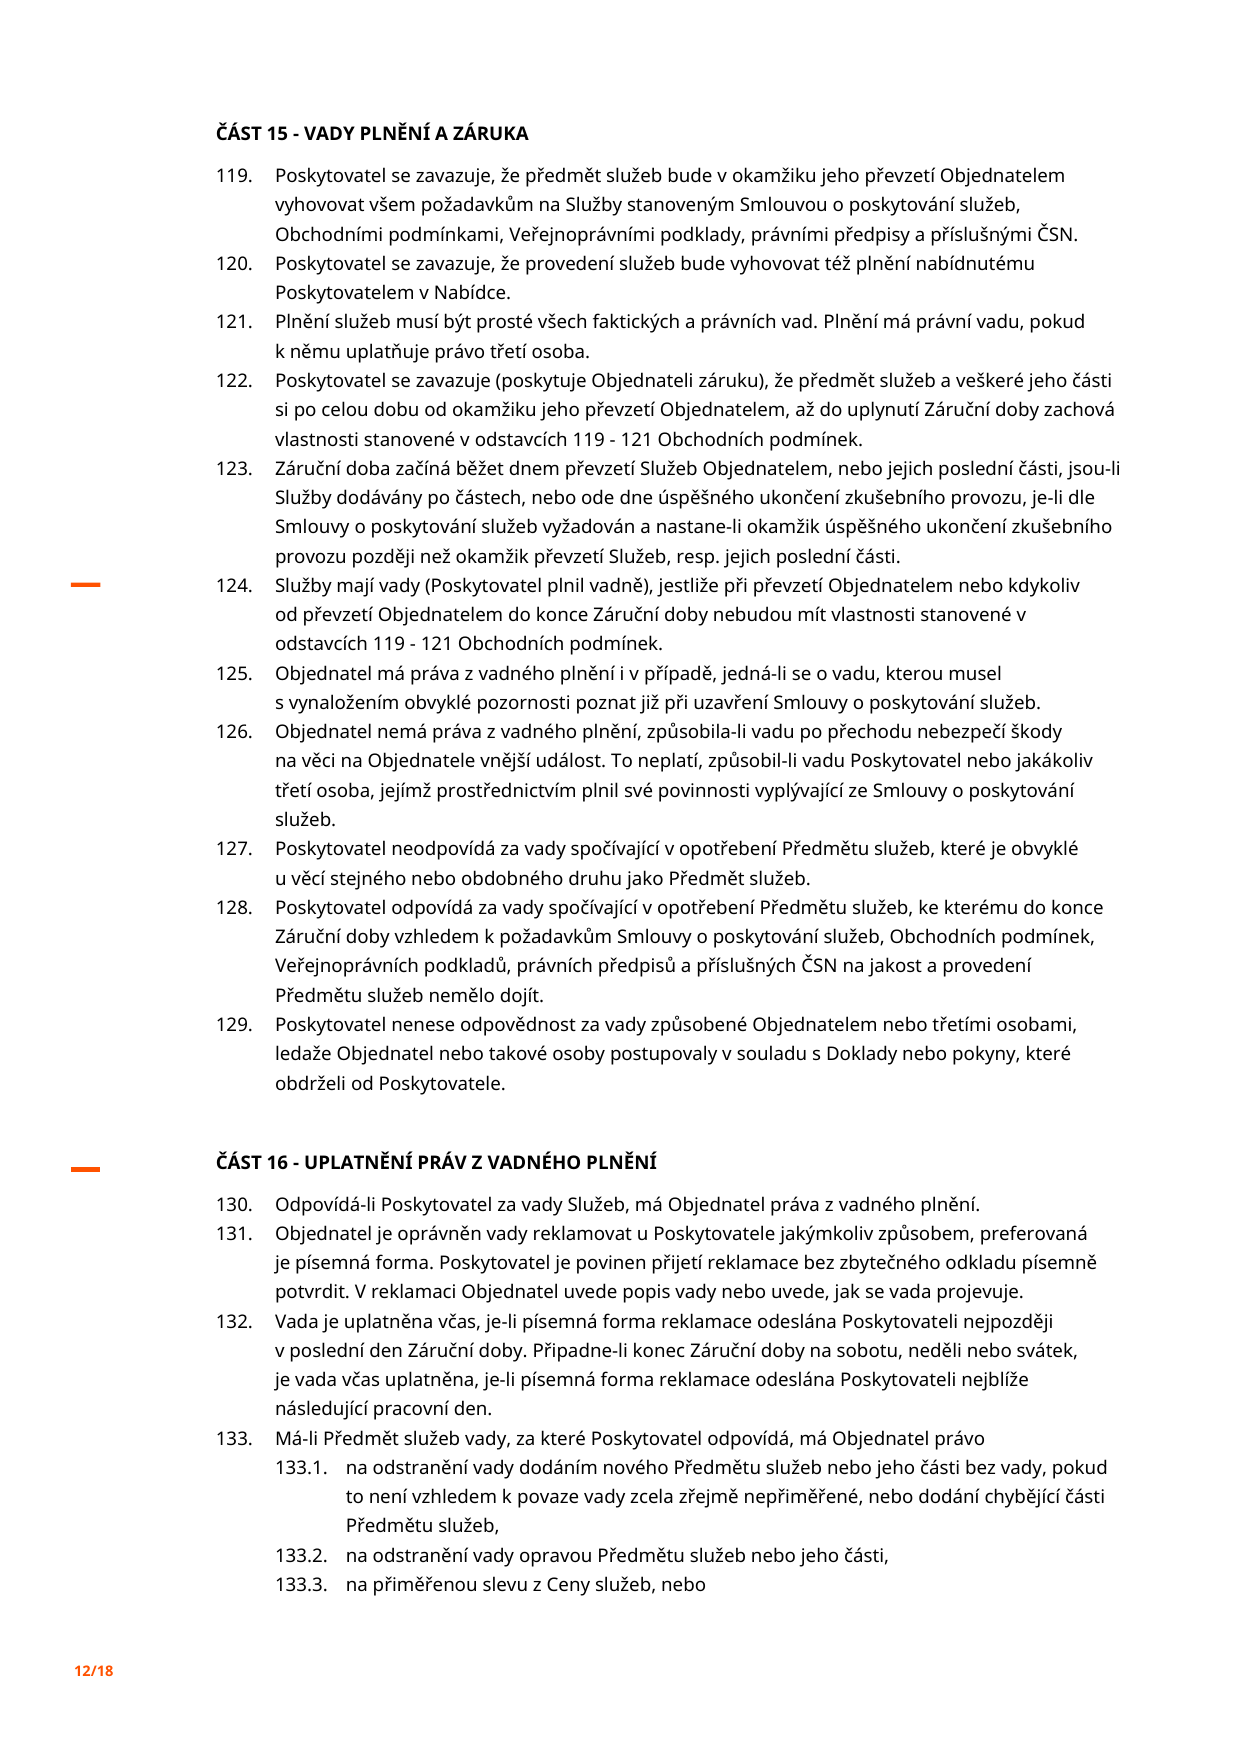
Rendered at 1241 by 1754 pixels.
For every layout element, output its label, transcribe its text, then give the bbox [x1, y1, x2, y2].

list Vada je uplatněna včas, je-li písemná forma reklamace odeslána Poskytovateli nejpozději v poslední den Záruční doby. Připadne-li konec Záruční doby na sobotu, neděli nebo svátek, je vada včas uplatněna, je-li písemná forma reklamace odeslána Poskytovateli nejblíže následující pracovní den. [216, 1308, 1122, 1421]
list UPLATNĚNÍ PRÁV Z VADNÉHO PLNĚNÍ [216, 1149, 1122, 1174]
list Služby mají vady (Poskytovatel plnil vadně), jestliže při převzetí Objednatelem nebo kdykoliv od převzetí Objednatelem do konce Záruční doby nebudou mít vlastnosti stanovené v odstavcích 119 - 121 Obchodních podmínek. [216, 572, 1122, 656]
list Poskytovatel neodpovídá za vady spočívající v opotřebení Předmětu služeb, které je obvyklé u věcí stejného nebo obdobného druhu jako Předmět služeb. [216, 836, 1122, 890]
list VADY PLNĚNÍ A ZÁRUKA [216, 121, 1122, 146]
list Poskytovatel nenese odpovědnost za vady způsobené Objednatelem nebo třetími osobami, ledaže Objednatel nebo takové osoby postupovaly v souladu s Doklady nebo pokyny, které obdrželi od Poskytovatele. [216, 1011, 1122, 1095]
list na odstranění vady dodáním nového Předmětu služeb nebo jeho části bez vady, pokud to není vzhledem k povaze vady zcela zřejmě nepřiměřené, nebo dodání chybějící části Předmětu služeb, [275, 1454, 1122, 1538]
list Poskytovatel se zavazuje, že předmět služeb bude v okamžiku jeho převzetí Objednatelem vyhovovat všem požadavkům na Služby stanoveným Smlouvou o poskytování služeb, Obchodními podmínkami, Veřejnoprávními podklady, právními předpisy a příslušnými ČSN. [216, 162, 1122, 246]
list Záruční doba začíná běžet dnem převzetí Služeb Objednatelem, nebo jejich poslední části, jsou-li Služby dodávány po částech, nebo ode dne úspěšného ukončení zkušebního provozu, je-li dle Smlouvy o poskytování služeb vyžadován a nastane-li okamžik úspěšného ukončení zkušebního provozu později než okamžik převzetí Služeb, resp. jejich poslední části. [216, 455, 1122, 568]
list na odstranění vady opravou Předmětu služeb nebo jeho části, [275, 1542, 1122, 1568]
list na přiměřenou slevu z Ceny služeb, nebo [275, 1571, 1122, 1597]
list Poskytovatel se zavazuje (poskytuje Objednateli záruku), že předmět služeb a veškeré jeho části si po celou dobu od okamžiku jeho převzetí Objednatelem, až do uplynutí Záruční doby zachová vlastnosti stanovené v odstavcích 119 - 121 Obchodních podmínek. [216, 367, 1122, 451]
list Odpovídá-li Poskytovatel za vady Služeb, má Objednatel práva z vadného plnění. [216, 1191, 1122, 1216]
list Poskytovatel odpovídá za vady spočívající v opotřebení Předmětu služeb, ke kterému do konce Záruční doby vzhledem k požadavkům Smlouvy o poskytování služeb, Obchodních podmínek, Veřejnoprávních podkladů, právních předpisů a příslušných ČSN na jakost a provedení Předmětu služeb nemělo dojít. [216, 894, 1122, 1007]
list Objednatel má práva z vadného plnění i v případě, jedná-li se o vadu, kterou musel s vynaložením obvyklé pozornosti poznat již při uzavření Smlouvy o poskytování služeb. [216, 660, 1122, 715]
list Objednatel nemá práva z vadného plnění, způsobila-li vadu po přechodu nebezpečí škody na věci na Objednatele vnější událost. To neplatí, způsobil-li vadu Poskytovatel nebo jakákoliv třetí osoba, jejímž prostřednictvím plnil své povinnosti vyplývající ze Smlouvy o poskytování služeb. [216, 718, 1122, 832]
list Poskytovatel se zavazuje, že provedení služeb bude vyhovovat též plnění nabídnutému Poskytovatelem v Nabídce. [216, 250, 1122, 305]
list Plnění služeb musí být prosté všech faktických a právních vad. Plnění má právní vadu, pokud k němu uplatňuje právo třetí osoba. [216, 309, 1122, 363]
list Má-li Předmět služeb vady, za které Poskytovatel odpovídá, má Objednatel právo [216, 1425, 1122, 1451]
list Objednatel je oprávněn vady reklamovat u Poskytovatele jakýmkoliv způsobem, preferovaná je písemná forma. Poskytovatel je povinen přijetí reklamace bez zbytečného odkladu písemně potvrdit. V reklamaci Objednatel uvede popis vady nebo uvede, jak se vada projevuje. [216, 1220, 1122, 1304]
